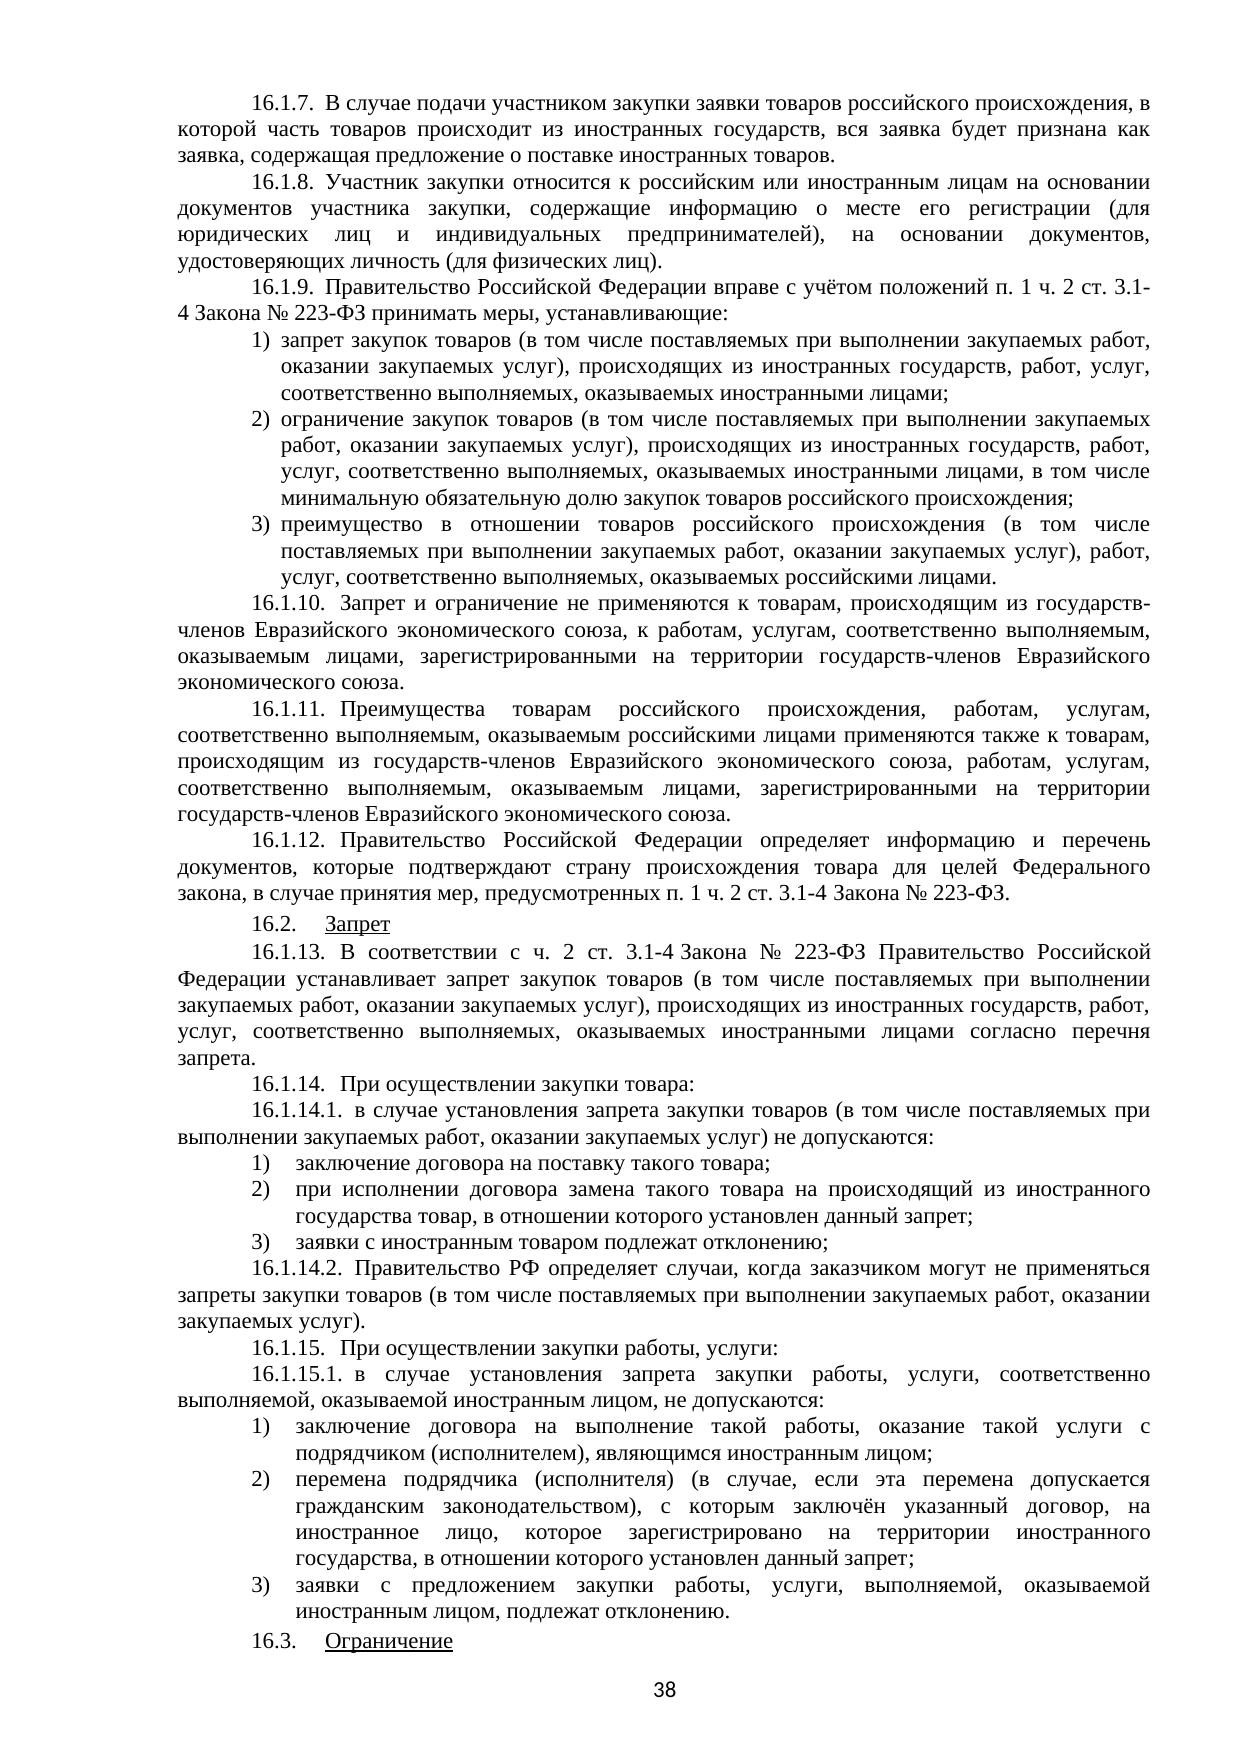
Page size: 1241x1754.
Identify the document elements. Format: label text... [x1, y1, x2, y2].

list В соответствии с ч. 2 ст. 3.1-4 Закона № 223-ФЗ Правительство Российской Федерации устанавливает запрет закупок товаров (в том числе поставляемых при выполнении закупаемых работ, оказании закупаемых услуг), происходящих из иностранных государств, работ, услуг, соответственно выполняемых, оказываемых иностранными лицами согласно перечня запрета. [177, 938, 1152, 1070]
list ограничение закупок товаров (в том числе поставляемых при выполнении закупаемых работ, оказании закупаемых услуг), происходящих из иностранных государств, работ, услуг, соответственно выполняемых, оказываемых иностранными лицами, в том числе минимальную обязательную долю закупок товаров российского происхождения; [251, 405, 1152, 510]
list в случае установления запрета закупки товаров (в том числе поставляемых при выполнении закупаемых работ, оказании закупаемых услуг) не допускаются: [177, 1096, 1152, 1149]
subtitle Запрет [177, 910, 1152, 936]
list Участник закупки относится к российским или иностранным лицам на основании документов участника закупки, содержащие информацию о месте его регистрации (для юридических лиц и индивидуальных предпринимателей), на основании документов, удостоверяющих личность (для физических лиц). [177, 168, 1152, 273]
list перемена подрядчика (исполнителя) (в случае, если эта перемена допускается гражданским законодательством), с которым заключён указанный договор, на иностранное лицо, которое зарегистрировано на территории иностранного государства, в отношении которого установлен данный запрет; [251, 1465, 1152, 1571]
list в случае установления запрета закупки работы, услуги, соответственно выполняемой, оказываемой иностранным лицом, не допускаются: [177, 1360, 1152, 1413]
list Преимущества товарам российского происхождения, работам, услугам, соответственно выполняемым, оказываемым российскими лицами применяются также к товарам, происходящим из государств-членов Евразийского экономического союза, работам, услугам, соответственно выполняемым, оказываемым лицами, зарегистрированными на территории государств-членов Евразийского экономического союза. [177, 695, 1152, 827]
list Правительство Российской Федерации определяет информацию и перечень документов, которые подтверждают страну происхождения товара для целей Федерального закона, в случае принятия мер, предусмотренных п. 1 ч. 2 ст. 3.1-4 Закона № 223-ФЗ. [177, 827, 1152, 906]
list Запрет и ограничение не применяются к товарам, происходящим из государств-членов Евразийского экономического союза, к работам, услугам, соответственно выполняемым, оказываемым лицами, зарегистрированными на территории государств-членов Евразийского экономического союза. [177, 589, 1152, 695]
subtitle Ограничение [177, 1628, 1152, 1654]
list преимущество в отношении товаров российского происхождения (в том числе поставляемых при выполнении закупаемых работ, оказании закупаемых услуг), работ, услуг, соответственно выполняемых, оказываемых российскими лицами. [251, 510, 1152, 589]
list заключение договора на выполнение такой работы, оказание такой услуги с подрядчиком (исполнителем), являющимся иностранным лицом; [251, 1413, 1152, 1465]
list заключение договора на поставку такого товара; [251, 1149, 1152, 1175]
list Правительство РФ определяет случаи, когда заказчиком могут не применяться запреты закупки товаров (в том числе поставляемых при выполнении закупаемых работ, оказании закупаемых услуг). [177, 1254, 1152, 1333]
list при исполнении договора замена такого товара на происходящий из иностранного государства товар, в отношении которого установлен данный запрет; [251, 1175, 1152, 1228]
list запрет закупок товаров (в том числе поставляемых при выполнении закупаемых работ, оказании закупаемых услуг), происходящих из иностранных государств, работ, услуг, соответственно выполняемых, оказываемых иностранными лицами; [251, 326, 1152, 405]
list В случае подачи участником закупки заявки товаров российского происхождения, в которой часть товаров происходит из иностранных государств, вся заявка будет признана как заявка, содержащая предложение о поставке иностранных товаров. [177, 89, 1152, 168]
list заявки с иностранным товаром подлежат отклонению; [251, 1228, 1152, 1254]
list заявки с предложением закупки работы, услуги, выполняемой, оказываемой иностранным лицом, подлежат отклонению. [251, 1571, 1152, 1623]
list При осуществлении закупки работы, услуги: [177, 1333, 1152, 1360]
list При осуществлении закупки товара: [177, 1070, 1152, 1096]
list Правительство Российской Федерации вправе с учётом положений п. 1 ч. 2 ст. 3.1-4 Закона № 223-ФЗ принимать меры, устанавливающие: [177, 273, 1152, 326]
